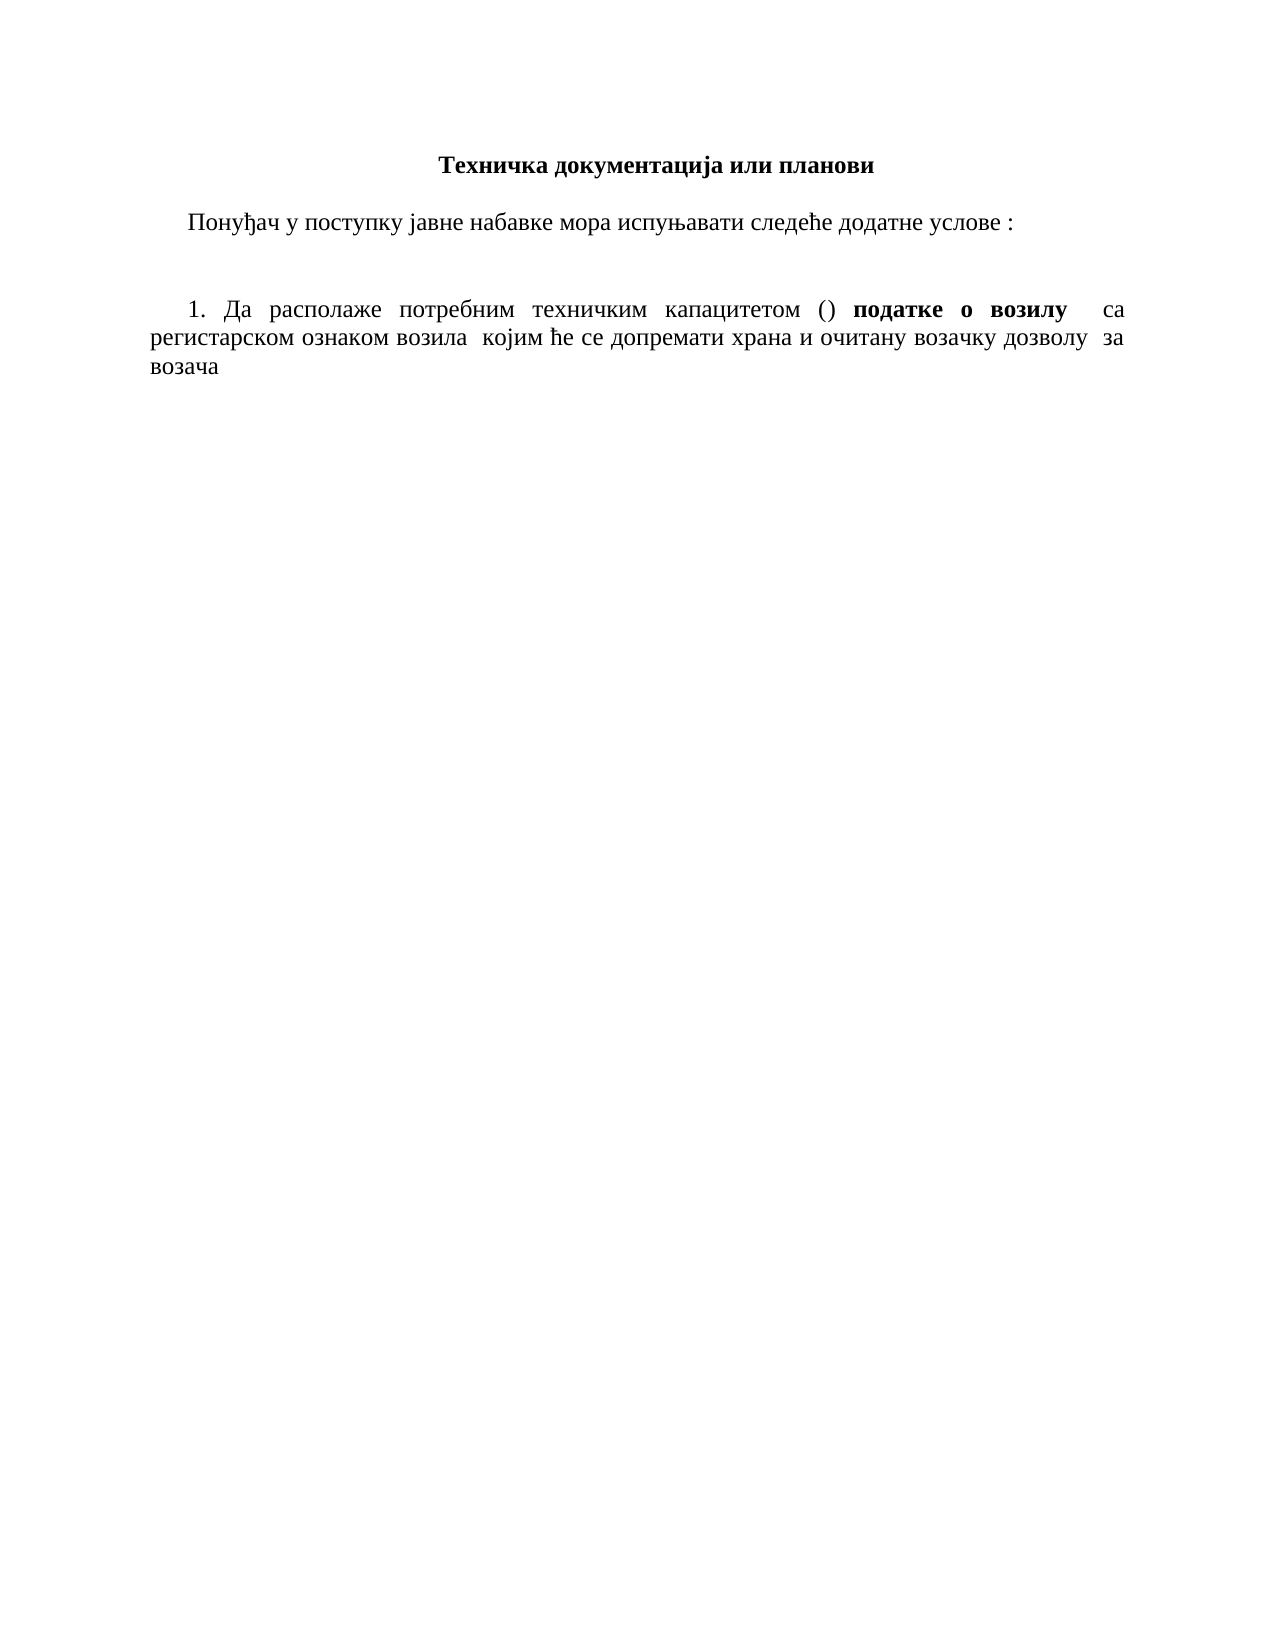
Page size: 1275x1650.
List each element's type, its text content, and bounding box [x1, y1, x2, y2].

text 1. Да располаже потребним техничким капацитетом () податке о возилу са регистарском ознаком возила којим ће се допремати храна и очитану возачку дозволу за возача [150, 294, 1125, 380]
text Техничка документација или планови [150, 150, 1125, 179]
text Понуђач у поступку јавне набавке мора испуњавати следеће додатне услове : [150, 207, 1125, 236]
